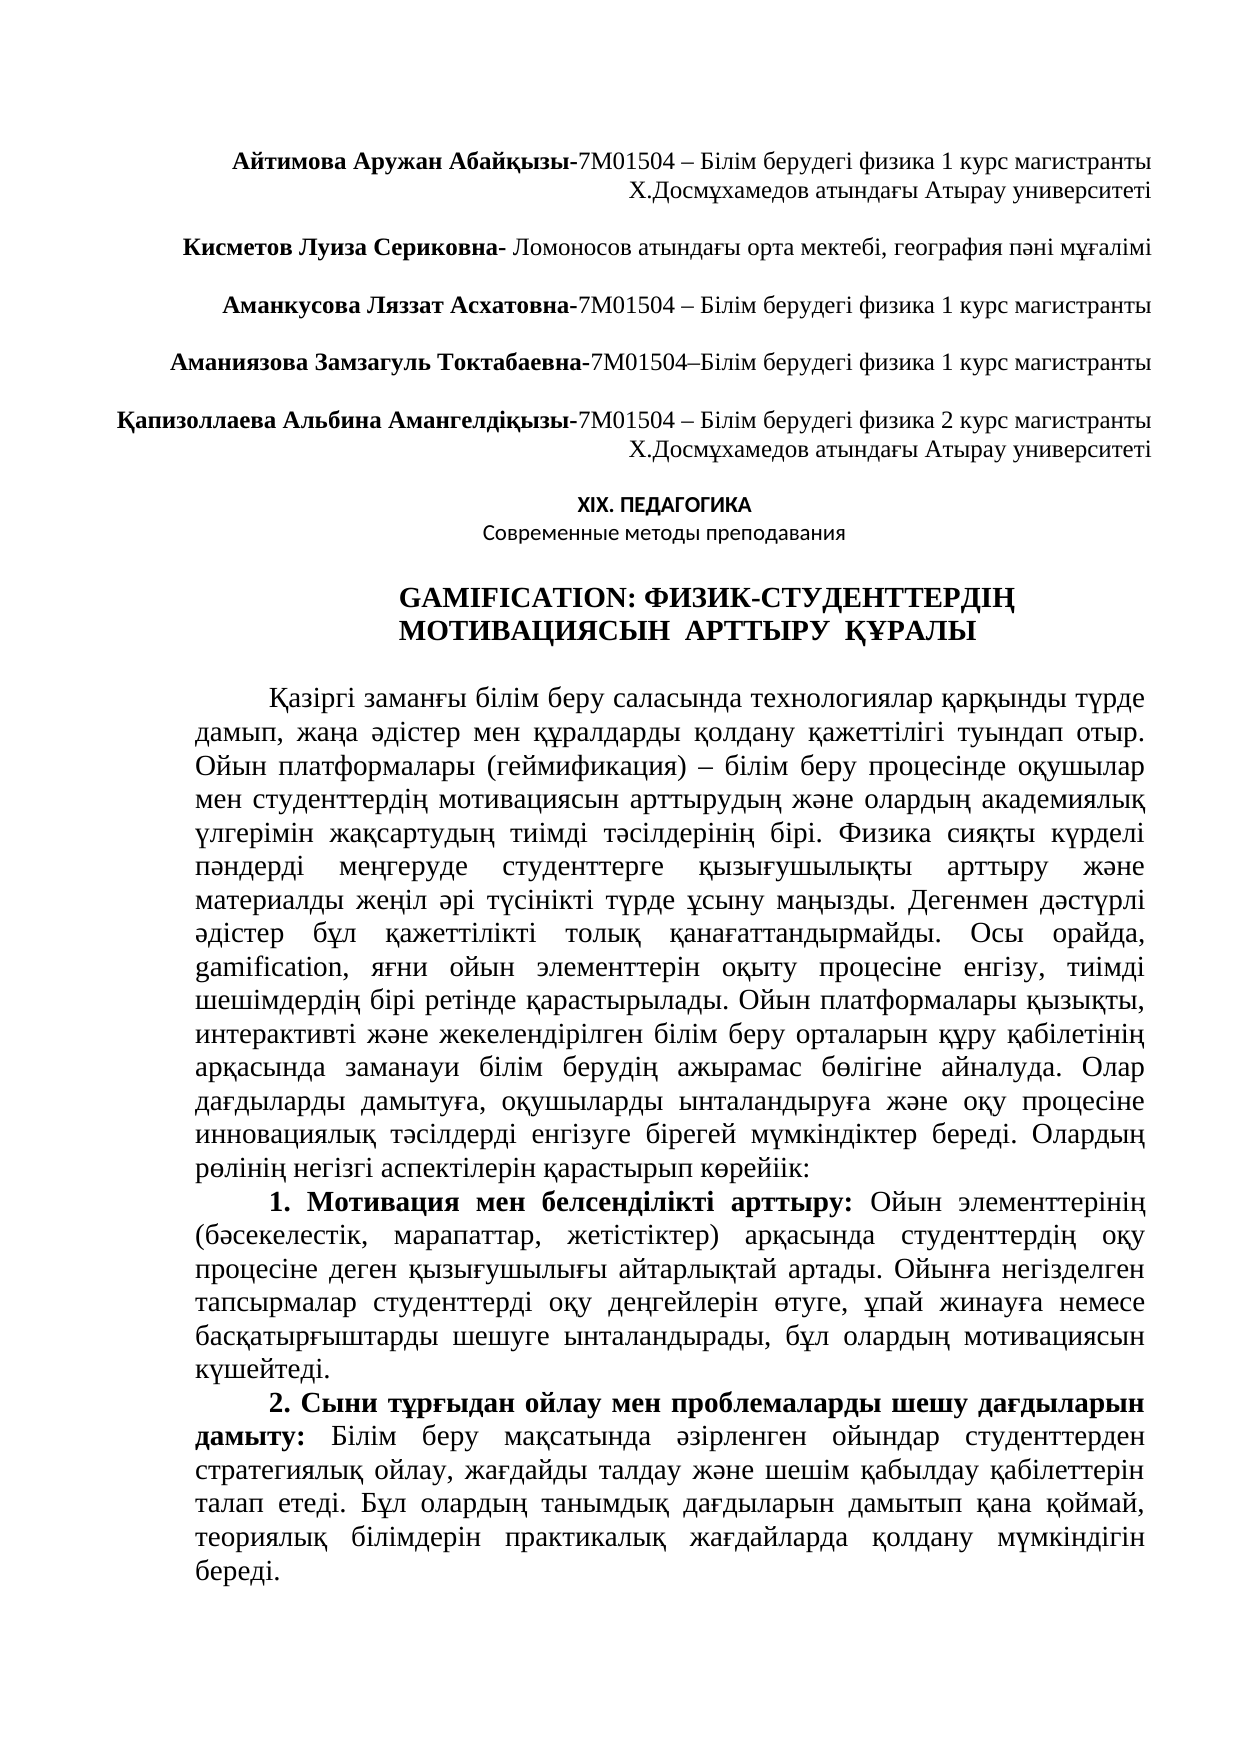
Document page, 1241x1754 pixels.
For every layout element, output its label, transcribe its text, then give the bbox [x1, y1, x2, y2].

text Аманкусова Ляззат Асхатовна-7М01504 – Білім берудегі физика 1 курс магистранты [177, 290, 1152, 319]
text Қапизоллаева Альбина Амангелдіқызы-7М01504 – Білім берудегі физика 2 курс магистранты [88, 405, 1152, 434]
text 1. Мотивация мен белсенділікті арттыру: Ойын элементтерінің (бәсекелестік, марапаттар, жетістіктер) арқасында студенттердің оқу процесіне деген қызығушылығы айтарлықтай артады. Ойынға негізделген тапсырмалар студенттерді оқу деңгейлерін өтуге, ұпай жинауға немесе басқатырғыштарды шешуге ынталандырады, бұл олардың мотивациясын күшейтеді. [195, 1184, 1146, 1385]
text XIX. ПЕДАГОГИКА [177, 490, 1152, 518]
text Айтимова Аружан Абайқызы-7М01504 – Білім берудегі физика 1 курс магистранты [177, 146, 1152, 175]
text Қазіргі заманғы білім беру саласында технологиялар қарқынды түрде дамып, жаңа әдістер мен құралдарды қолдану қажеттілігі туындап отыр. Ойын платформалары (геймификация) – білім беру процесінде оқушылар мен студенттердің мотивациясын арттырудың және олардың академиялық үлгерімін жақсартудың тиімді тәсілдерінің бірі. Физика сияқты күрделі пәндерді меңгеруде студенттерге қызығушылықты арттыру және материалды жеңіл әрі түсінікті түрде ұсыну маңызды. Дегенмен дәстүрлі әдістер бұл қажеттілікті толық қанағаттандырмайды. Осы орайда, gamification, яғни ойын элементтерін оқыту процесіне енгізу, тиімді шешімдердің бірі ретінде қарастырылады. Ойын платформалары қызықты, интерактивті және жекелендірілген білім беру орталарын құру қабілетінің арқасында заманауи білім берудің ажырамас бөлігіне айналуда. Олар дағдыларды дамытуға, оқушыларды ынталандыруға және оқу процесіне инновациялық тәсілдерді енгізуге бірегей мүмкіндіктер береді. Олардың рөлінің негізгі аспектілерін қарастырып көрейіік: [195, 681, 1146, 1184]
text 2. Сыни тұрғыдан ойлау мен проблемаларды шешу дағдыларын дамыту: Білім беру мақсатында әзірленген ойындар студенттерден стратегиялық ойлау, жағдайды талдау және шешім қабылдау қабілеттерін талап етеді. Бұл олардың танымдық дағдыларын дамытып қана қоймай, теориялық білімдерін практикалық жағдайларда қолдану мүмкіндігін береді. [195, 1385, 1146, 1586]
text Х.Досмұхамедов атындағы Атырау университеті [177, 175, 1152, 204]
text Современные методы преподавания [177, 518, 1152, 546]
text Аманиязова Замзагуль Токтабаевна-7М01504–Білім берудегі физика 1 курс магистранты [162, 347, 1152, 376]
text Кисметов Луиза Сериковна- Ломоносов атындағы орта мектебі, география пәні мұғалімі [162, 232, 1152, 261]
text Х.Досмұхамедов атындағы Атырау университеті [177, 434, 1152, 462]
text GAMIFICATION: ФИЗИК-СТУДЕНТТЕРДІҢ МОТИВАЦИЯСЫН АРТТЫРУ ҚҰРАЛЫ [398, 580, 1146, 647]
